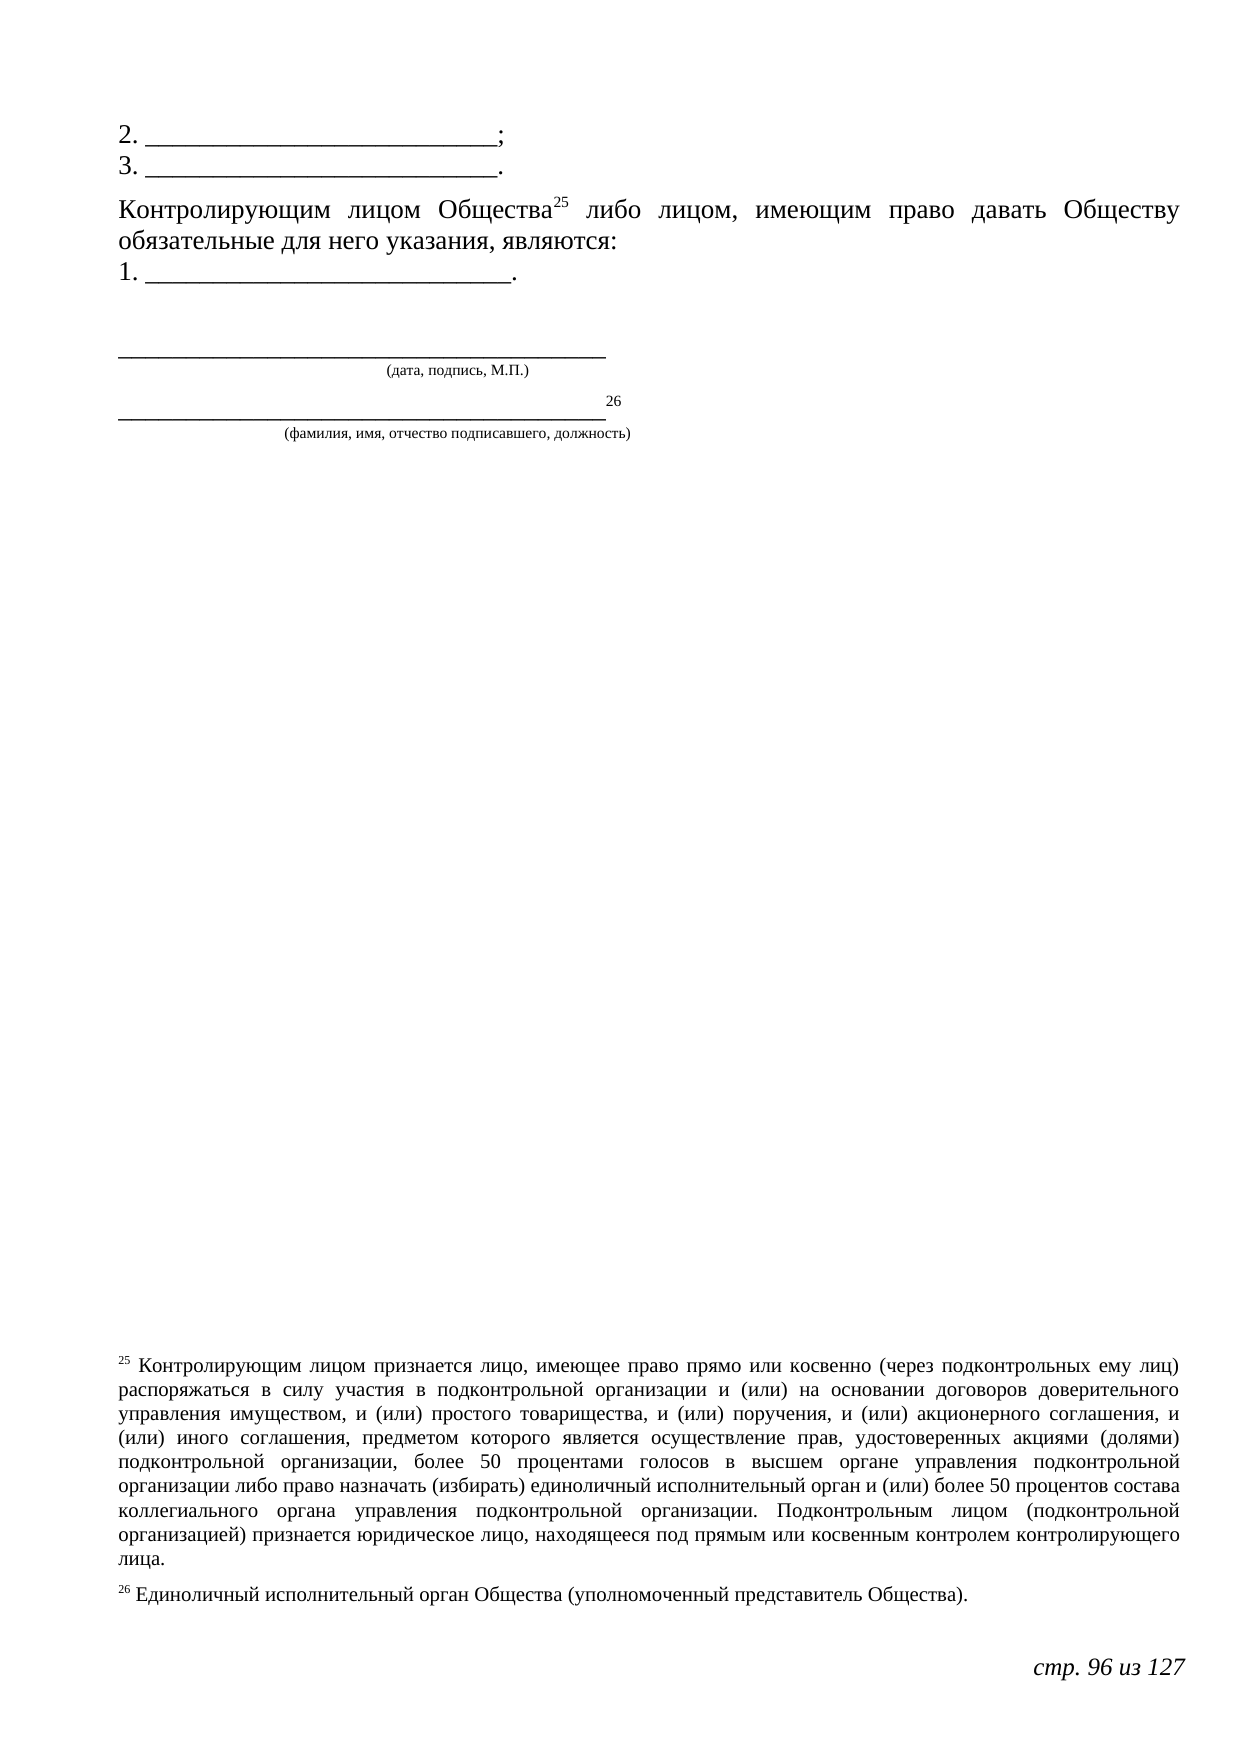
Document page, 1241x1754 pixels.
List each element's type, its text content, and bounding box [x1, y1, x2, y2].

text ____________________________________ [118, 330, 1181, 361]
text Контролирующим лицом Общества либо лицом, имеющим право давать Обществу обязательные для него указания, являются: [118, 193, 1181, 255]
text 2. __________________________; [118, 118, 1181, 149]
text 3. __________________________. [118, 149, 1181, 180]
text (дата, подпись, М.П.) [118, 361, 797, 392]
text 1. ___________________________. [118, 255, 1181, 286]
text ____________________________________ [118, 392, 1181, 423]
text (фамилия, имя, отчество подписавшего, должность) [118, 423, 797, 454]
